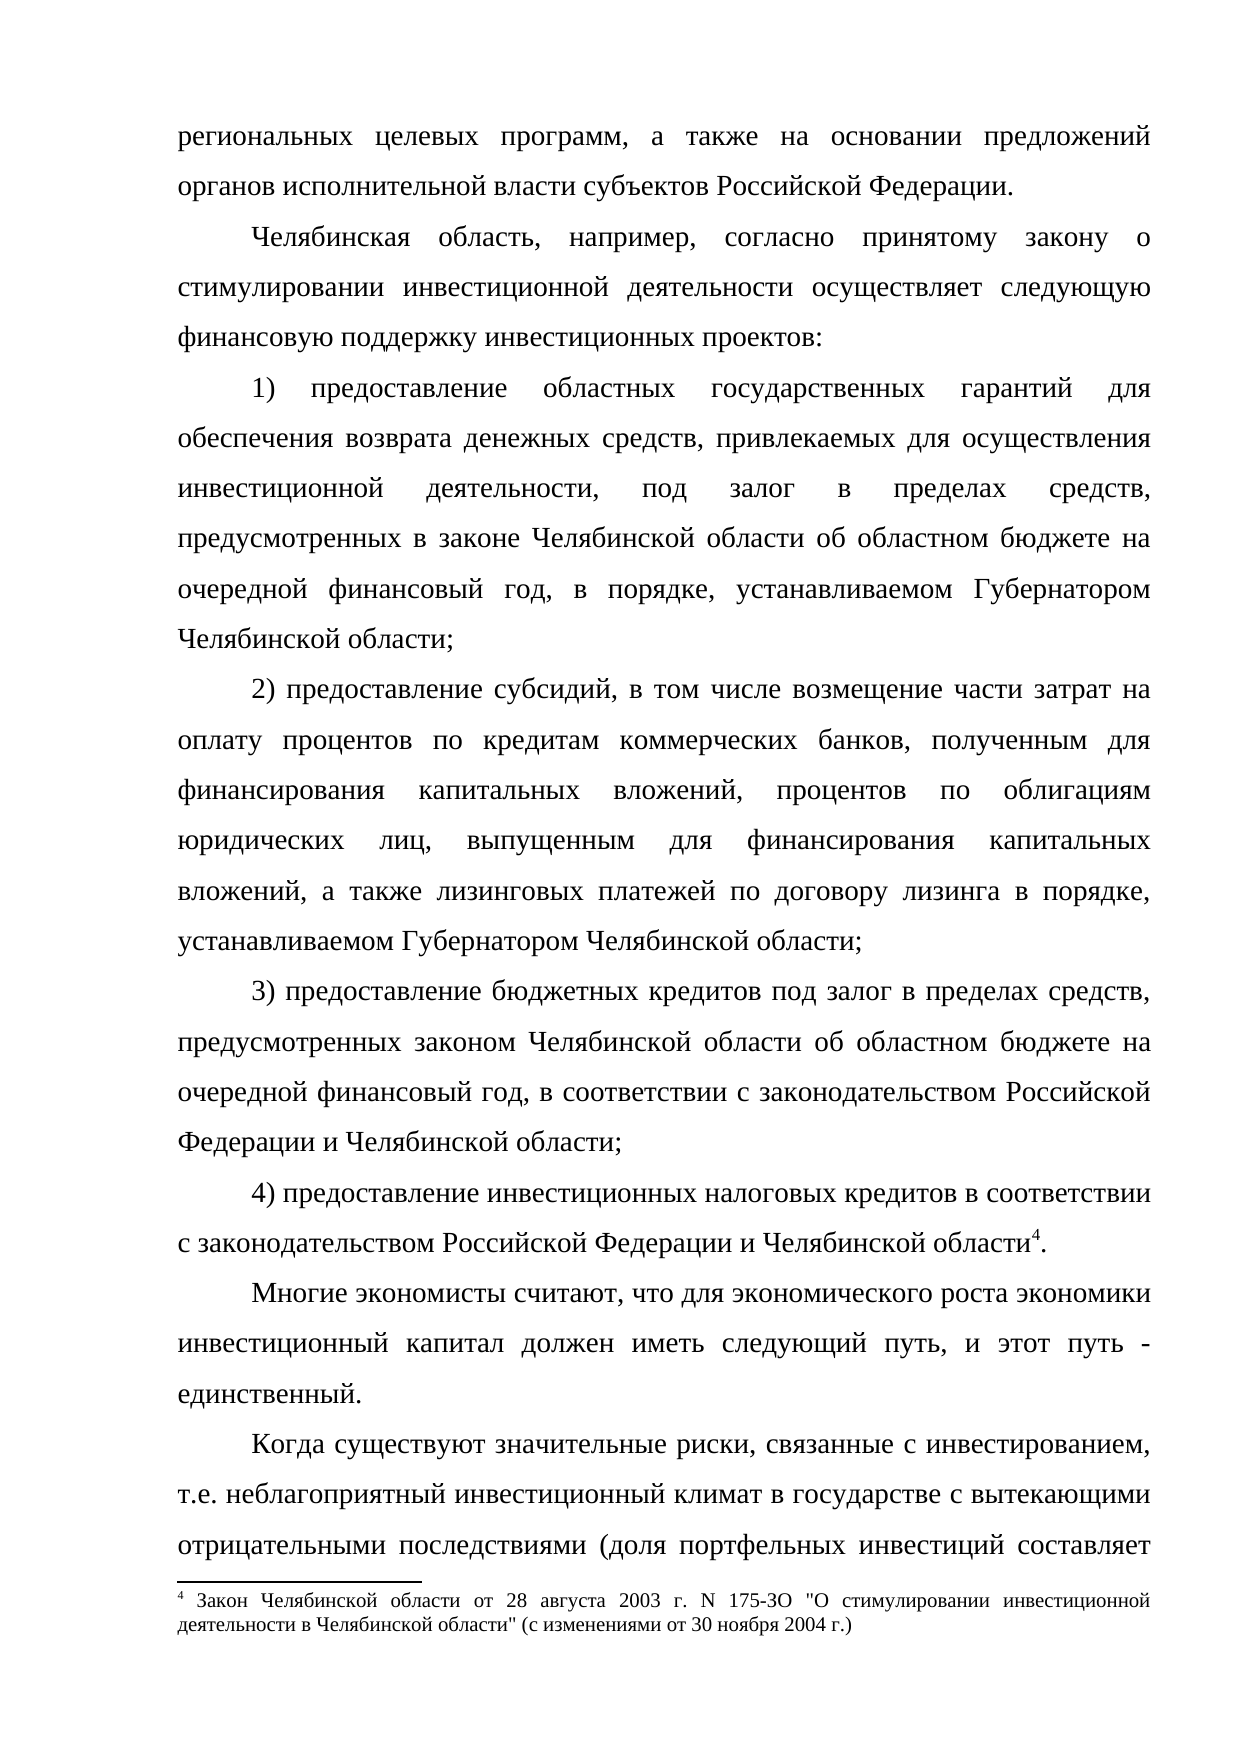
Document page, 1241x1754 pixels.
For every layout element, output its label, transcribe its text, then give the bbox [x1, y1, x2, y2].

text 4) предоставление инвестиционных налоговых кредитов в соответствии с законодательством Российской Федерации и Челябинской области. [177, 1175, 1152, 1258]
text 1) предоставление областных государственных гарантий для обеспечения возврата денежных средств, привлекаемых для осуществления инвестиционной деятельности, под залог в пределах средств, предусмотренных в законе Челябинской области об областном бюджете на очередной финансовый год, в порядке, устанавливаемом Губернатором Челябинской области; [177, 370, 1152, 655]
text Челябинская область, например, согласно принятому закону о стимулировании инвестиционной деятельности осуществляет следующую финансовую поддержку инвестиционных проектов: [177, 219, 1152, 353]
text Многие экономисты считают, что для экономического роста экономики инвестиционный капитал должен иметь следующий путь, и этот путь - единственный. [177, 1275, 1152, 1409]
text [177, 118, 1152, 202]
text 2) предоставление субсидий, в том числе возмещение части затрат на оплату процентов по кредитам коммерческих банков, полученным для финансирования капитальных вложений, процентов по облигациям юридических лиц, выпущенным для финансирования капитальных вложений, а также лизинговых платежей по договору лизинга в порядке, устанавливаемом Губернатором Челябинской области; [177, 672, 1152, 957]
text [177, 1426, 1152, 1560]
text 3) предоставление бюджетных кредитов под залог в пределах средств, предусмотренных законом Челябинской области об областном бюджете на очередной финансовый год, в соответствии с законодательством Российской Федерации и Челябинской области; [177, 973, 1152, 1158]
